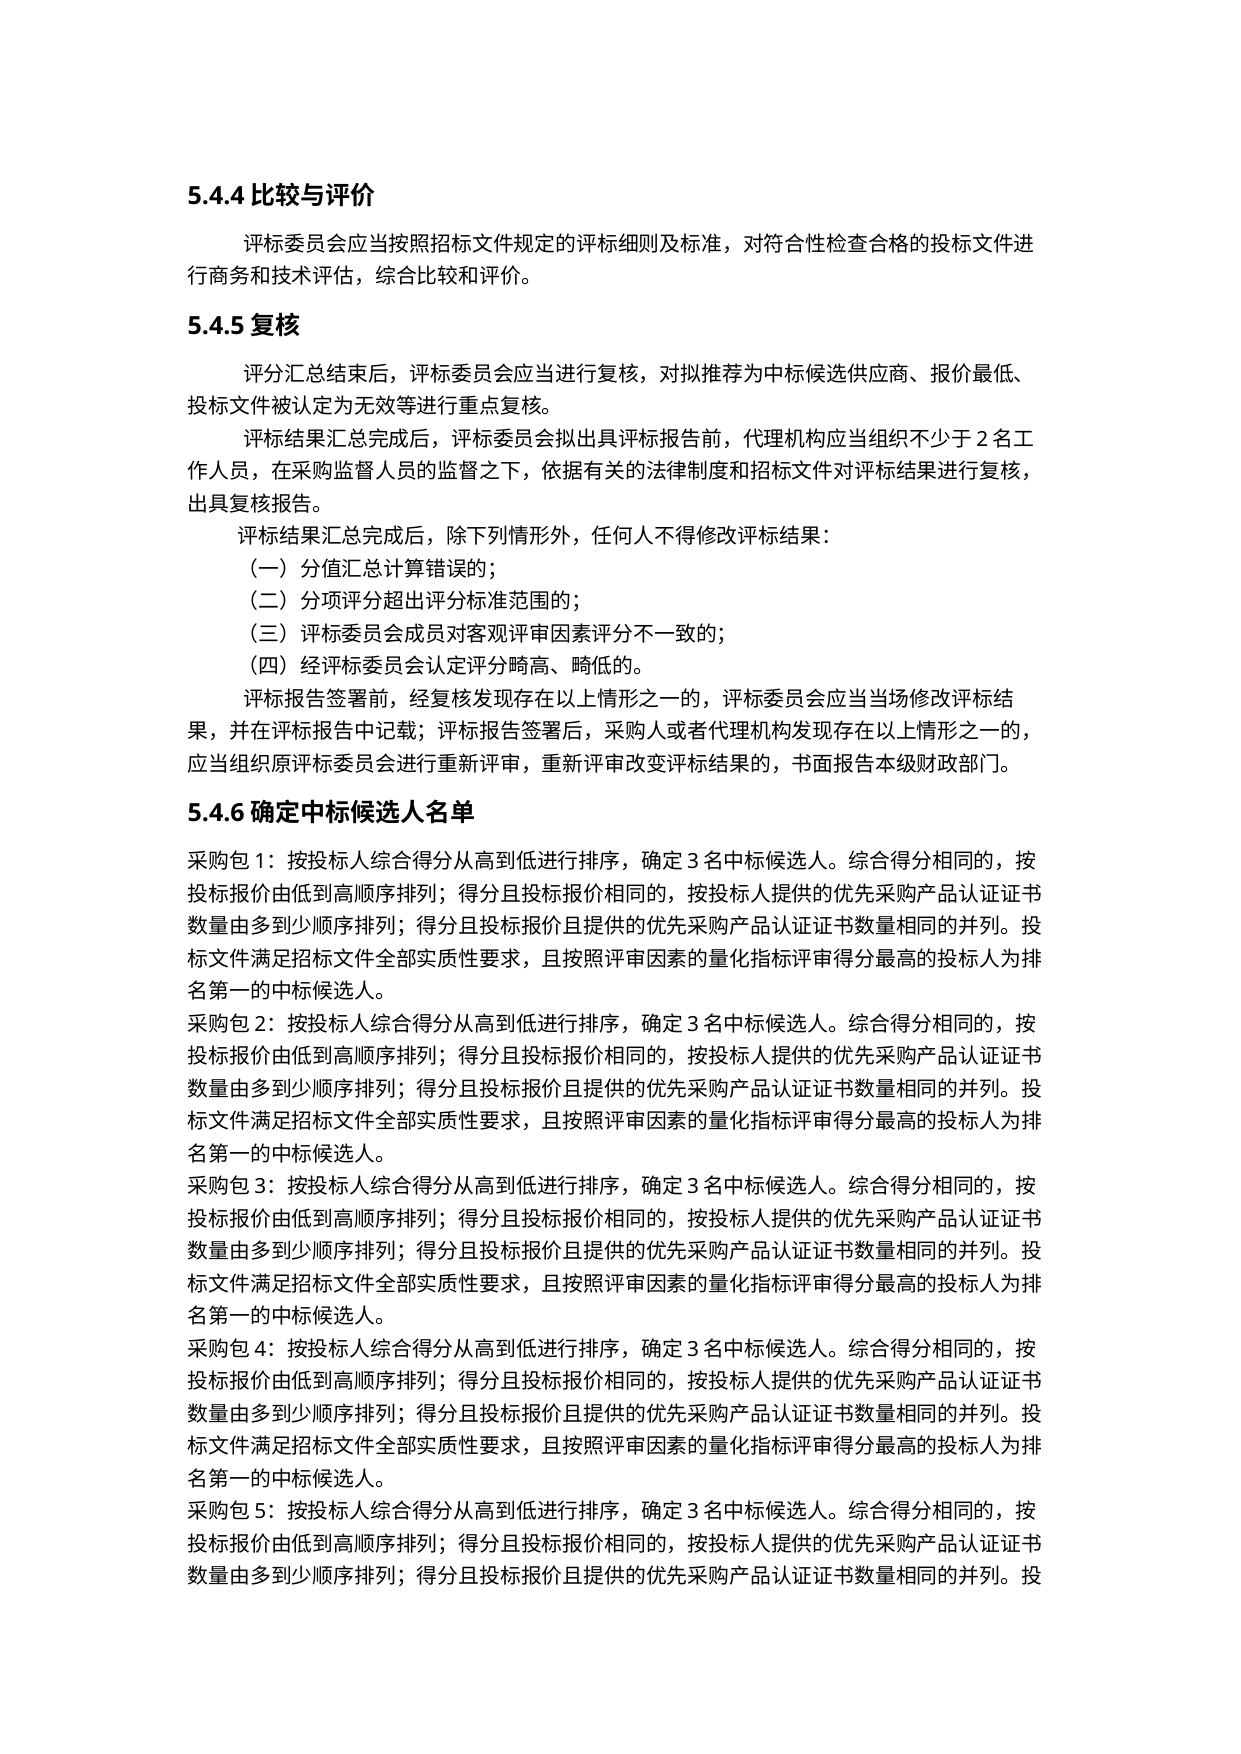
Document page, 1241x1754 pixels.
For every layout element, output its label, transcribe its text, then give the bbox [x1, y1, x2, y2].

text （一）分值汇总计算错误的； [187, 552, 1053, 584]
text 采购包3：按投标人综合得分从高到低进行排序，确定3名中标候选人。综合得分相同的，按投标报价由低到高顺序排列；得分且投标报价相同的，按投标人提供的优先采购产品认证证书数量由多到少顺序排列；得分且投标报价且提供的优先采购产品认证证书数量相同的并列。投标文件满足招标文件全部实质性要求，且按照评审因素的量化指标评审得分最高的投标人为排名第一的中标候选人。 [187, 1169, 1053, 1332]
text 评标报告签署前，经复核发现存在以上情形之一的，评标委员会应当当场修改评标结果，并在评标报告中记载；评标报告签署后，采购人或者代理机构发现存在以上情形之一的，应当组织原评标委员会进行重新评审，重新评审改变评标结果的，书面报告本级财政部门。 [187, 682, 1053, 779]
text （二）分项评分超出评分标准范围的； [187, 584, 1053, 617]
text 评标委员会应当按照招标文件规定的评标细则及标准，对符合性检查合格的投标文件进行商务和技术评估，综合比较和评价。 [187, 227, 1053, 292]
text 评标结果汇总完成后，评标委员会拟出具评标报告前，代理机构应当组织不少于2名工作人员，在采购监督人员的监督之下，依据有关的法律制度和招标文件对评标结果进行复核，出具复核报告。 [187, 422, 1053, 519]
text （四）经评标委员会认定评分畸高、畸低的。 [187, 649, 1053, 682]
text 评分汇总结束后，评标委员会应当进行复核，对拟推荐为中标候选供应商、报价最低、投标文件被认定为无效等进行重点复核。 [187, 357, 1053, 422]
text 5.4.5复核 [187, 292, 1053, 357]
text 采购包4：按投标人综合得分从高到低进行排序，确定3名中标候选人。综合得分相同的，按投标报价由低到高顺序排列；得分且投标报价相同的，按投标人提供的优先采购产品认证证书数量由多到少顺序排列；得分且投标报价且提供的优先采购产品认证证书数量相同的并列。投标文件满足招标文件全部实质性要求，且按照评审因素的量化指标评审得分最高的投标人为排名第一的中标候选人。 [187, 1332, 1053, 1494]
text 5.4.4比较与评价 [187, 162, 1053, 227]
text （三）评标委员会成员对客观评审因素评分不一致的； [187, 617, 1053, 649]
text 采购包2：按投标人综合得分从高到低进行排序，确定3名中标候选人。综合得分相同的，按投标报价由低到高顺序排列；得分且投标报价相同的，按投标人提供的优先采购产品认证证书数量由多到少顺序排列；得分且投标报价且提供的优先采购产品认证证书数量相同的并列。投标文件满足招标文件全部实质性要求，且按照评审因素的量化指标评审得分最高的投标人为排名第一的中标候选人。 [187, 1007, 1053, 1169]
text 评标结果汇总完成后，除下列情形外，任何人不得修改评标结果： [187, 519, 1053, 552]
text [187, 1494, 1053, 1592]
text 采购包1：按投标人综合得分从高到低进行排序，确定3名中标候选人。综合得分相同的，按投标报价由低到高顺序排列；得分且投标报价相同的，按投标人提供的优先采购产品认证证书数量由多到少顺序排列；得分且投标报价且提供的优先采购产品认证证书数量相同的并列。投标文件满足招标文件全部实质性要求，且按照评审因素的量化指标评审得分最高的投标人为排名第一的中标候选人。 [187, 844, 1053, 1007]
text 5.4.6确定中标候选人名单 [187, 779, 1053, 844]
